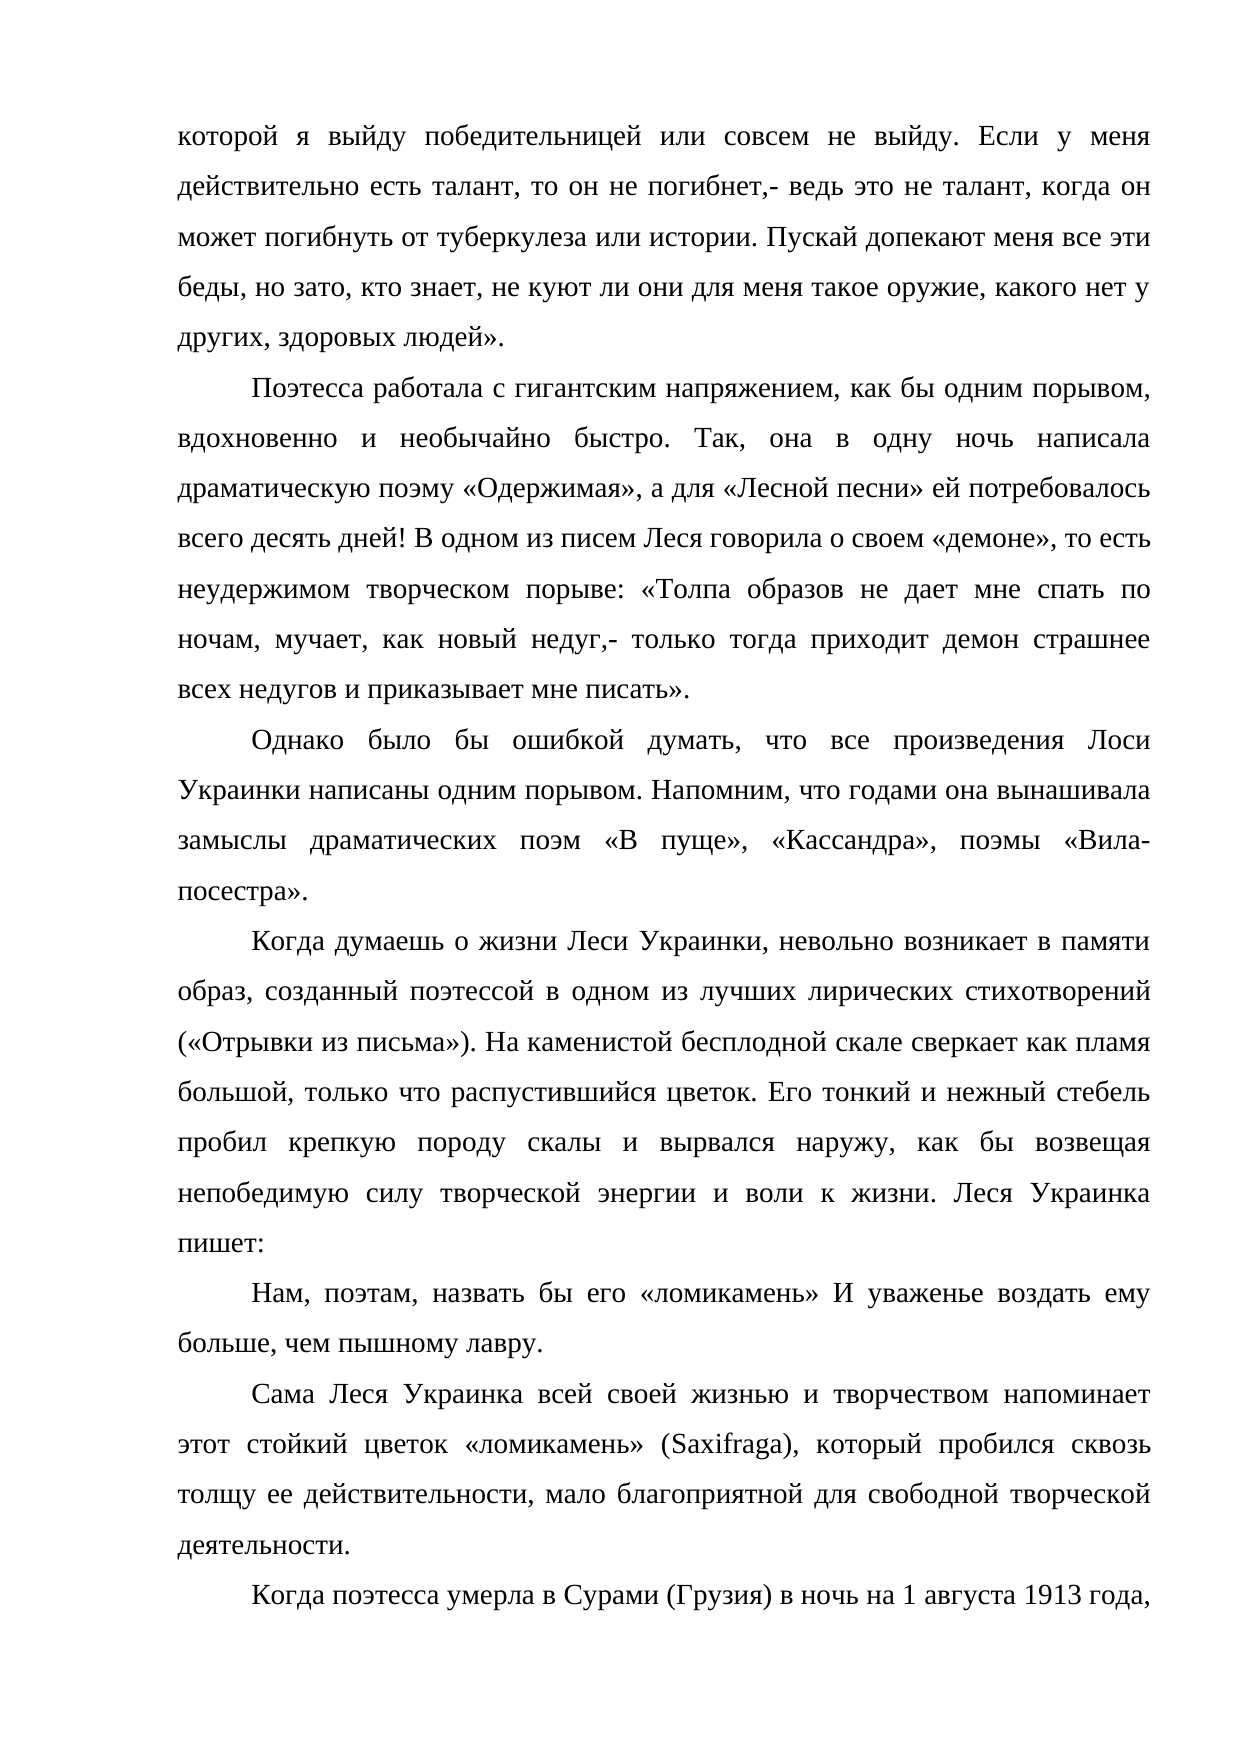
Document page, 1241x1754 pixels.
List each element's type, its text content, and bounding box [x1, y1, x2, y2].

text Сама Леся Украинка всей своей жизнью и творчеством напоминает этот стойкий цветок «ломикамень» (Saxifraga), который пробился сквозь толщу ее действительности, мало благоприятной для свободной творческой деятельности. [177, 1376, 1152, 1560]
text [177, 1577, 1152, 1611]
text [177, 118, 1152, 353]
text Поэтесса работала с гигантским напряжением, как бы одним порывом, вдохновенно и необычайно быстро. Так, она в одну ночь написала драматическую поэму «Одержимая», а для «Лесной песни» ей потребовалось всего десять дней! В одном из писем Леся говорила о своем «демоне», то есть неудержимом творческом порыве: «Толпа образов не дает мне спать по ночам, мучает, как новый недуг,- только тогда приходит демон страшнее всех недугов и приказывает мне писать». [177, 370, 1152, 705]
text Однако было бы ошибкой думать, что все произведения Лоси Украинки написаны одним порывом. Напомним, что годами она вынашивала замыслы драматических поэм «В пуще», «Кассандра», поэмы «Вила-посестра». [177, 722, 1152, 906]
text Нам, поэтам, назвать бы его «ломикамень» И уваженье воздать ему больше, чем пышному лавру. [177, 1275, 1152, 1359]
text Когда думаешь о жизни Леси Украинки, невольно возникает в памяти образ, созданный поэтессой в одном из лучших лирических стихотворений («Отрывки из письма»). На каменистой бесплодной скале сверкает как пламя большой, только что распустившийся цветок. Его тонкий и нежный стебель пробил крепкую породу скалы и вырвался наружу, как бы возвещая непобедимую силу творческой энергии и воли к жизни. Леся Украинка пишет: [177, 923, 1152, 1258]
